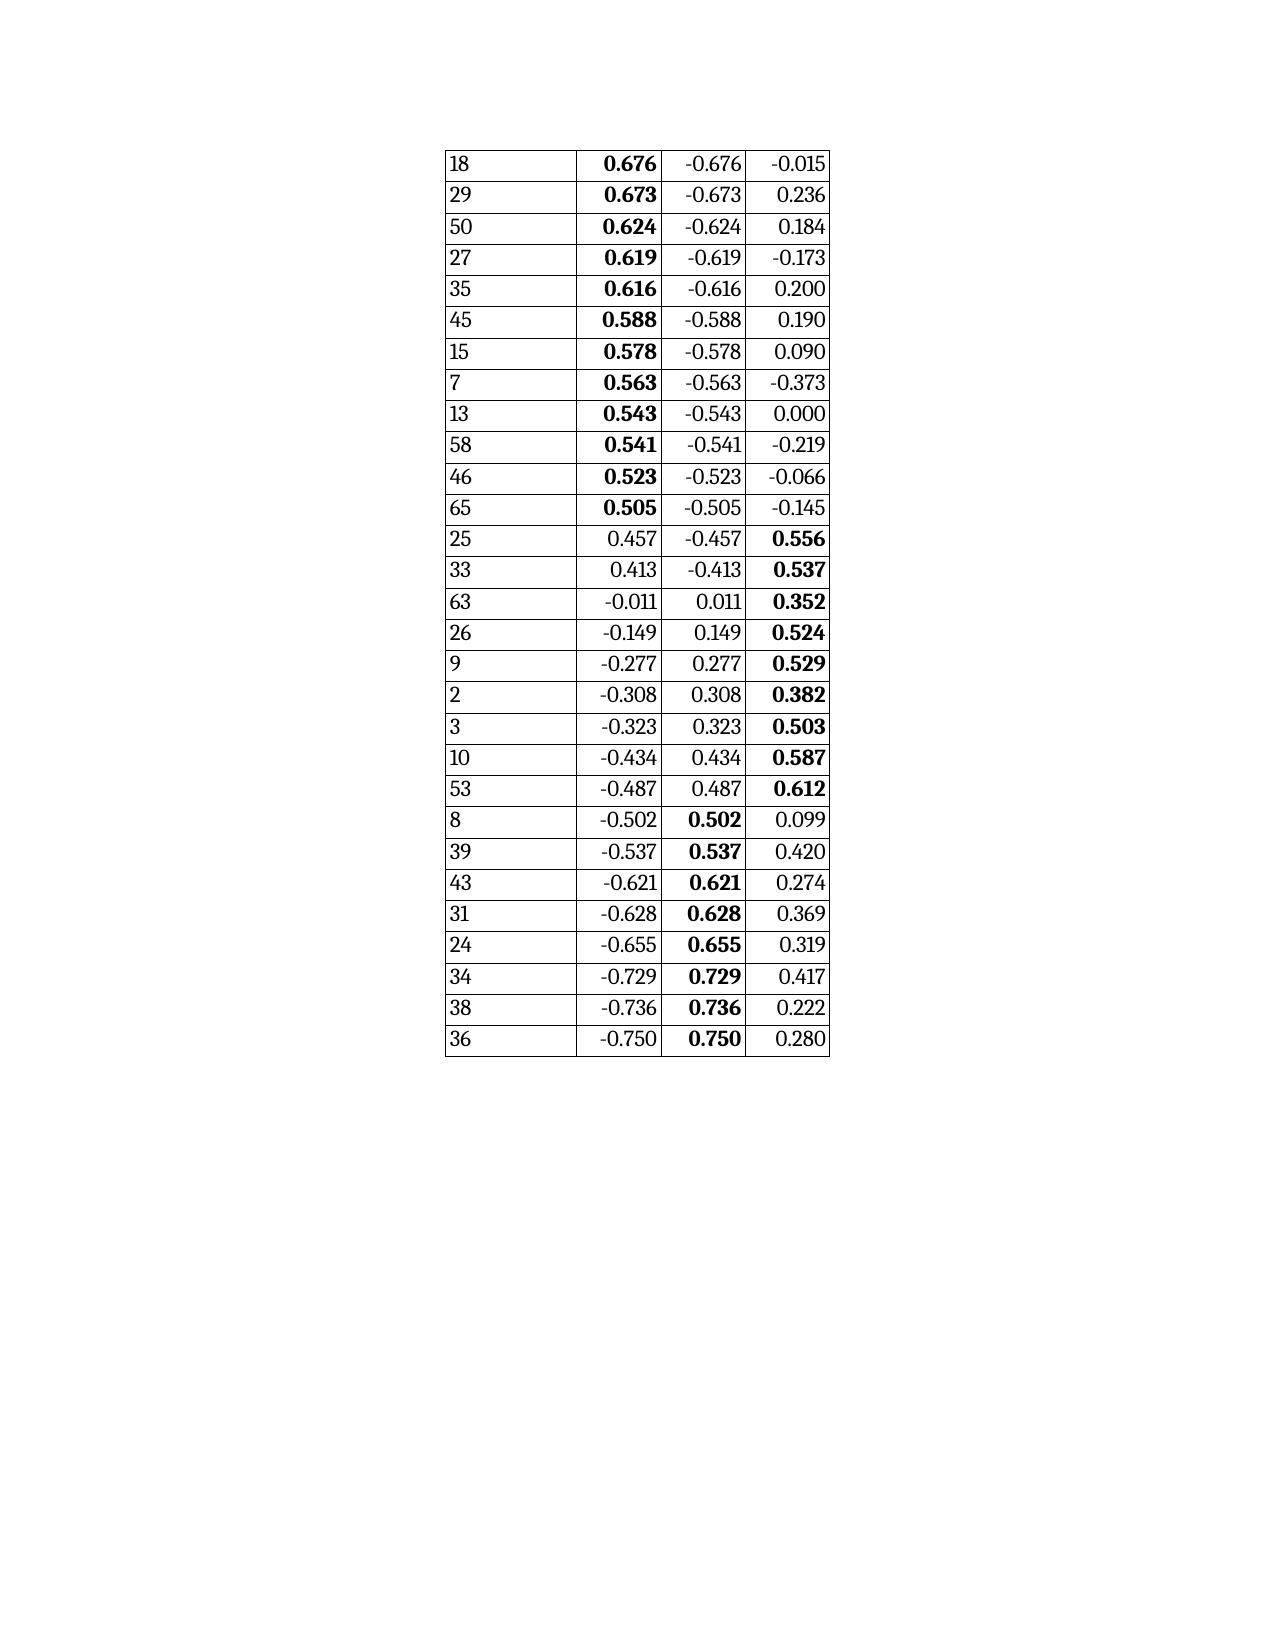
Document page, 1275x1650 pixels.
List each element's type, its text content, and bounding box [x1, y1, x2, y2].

table_cell 0.277 [662, 651, 745, 681]
table_cell 0.578 [577, 339, 661, 369]
table_cell -0.624 [662, 214, 745, 244]
table_cell 0.541 [577, 432, 661, 462]
table_cell 0.588 [577, 307, 661, 337]
table_cell 13 [446, 401, 576, 431]
table_cell 0.537 [746, 557, 829, 587]
table_cell 0.308 [662, 682, 745, 712]
table_cell 0.222 [746, 995, 829, 1025]
table_cell -0.750 [577, 1026, 661, 1056]
table_cell 0.676 [577, 151, 661, 181]
table_cell -0.149 [577, 620, 661, 650]
table_cell -0.457 [662, 526, 745, 556]
table_cell 0.417 [746, 964, 829, 994]
table_cell -0.502 [577, 807, 661, 837]
table_cell -0.173 [746, 245, 829, 275]
table_cell 0.487 [662, 776, 745, 806]
table_cell 31 [446, 901, 576, 931]
table_cell -0.487 [577, 776, 661, 806]
table_cell -0.563 [662, 370, 745, 400]
table_cell -0.308 [577, 682, 661, 712]
table_cell 53 [446, 776, 576, 806]
table_cell 33 [446, 557, 576, 587]
table_cell -0.655 [577, 932, 661, 962]
table_cell 0.274 [746, 870, 829, 900]
table_cell 34 [446, 964, 576, 994]
table_cell -0.523 [662, 464, 745, 494]
table_cell -0.588 [662, 307, 745, 337]
table_cell 0.729 [662, 964, 745, 994]
table_cell -0.145 [746, 495, 829, 525]
table_cell 0.420 [746, 839, 829, 869]
table_cell 0.655 [662, 932, 745, 962]
table_cell 29 [446, 182, 576, 212]
table_cell -0.277 [577, 651, 661, 681]
table_cell 0.382 [746, 682, 829, 712]
table_cell -0.219 [746, 432, 829, 462]
table_cell 24 [446, 932, 576, 962]
table_cell 0.502 [662, 807, 745, 837]
table_cell 0.457 [577, 526, 661, 556]
table_cell -0.015 [746, 151, 829, 181]
table_cell -0.505 [662, 495, 745, 525]
table_cell 0.280 [746, 1026, 829, 1056]
table_cell 9 [446, 651, 576, 681]
table_cell 35 [446, 276, 576, 306]
table_cell 0.621 [662, 870, 745, 900]
table_cell 0.099 [746, 807, 829, 837]
table_cell 26 [446, 620, 576, 650]
table_cell -0.676 [662, 151, 745, 181]
table_cell -0.621 [577, 870, 661, 900]
table_cell 0.503 [746, 714, 829, 744]
table_cell 0.750 [662, 1026, 745, 1056]
table_cell 0.319 [746, 932, 829, 962]
table_cell -0.616 [662, 276, 745, 306]
table_cell 0.352 [746, 589, 829, 619]
table_cell -0.729 [577, 964, 661, 994]
table_cell -0.541 [662, 432, 745, 462]
table_cell 43 [446, 870, 576, 900]
table_cell -0.066 [746, 464, 829, 494]
table_cell 0.563 [577, 370, 661, 400]
table_cell -0.543 [662, 401, 745, 431]
table_cell 0.556 [746, 526, 829, 556]
table_cell 0.587 [746, 745, 829, 775]
table_cell 7 [446, 370, 576, 400]
table_cell 36 [446, 1026, 576, 1056]
table_cell 0.673 [577, 182, 661, 212]
table_cell -0.323 [577, 714, 661, 744]
table_cell 27 [446, 245, 576, 275]
table_cell 0.524 [746, 620, 829, 650]
table_cell 0.011 [662, 589, 745, 619]
table_cell -0.736 [577, 995, 661, 1025]
table_cell -0.413 [662, 557, 745, 587]
table_cell 2 [446, 682, 576, 712]
table_cell 3 [446, 714, 576, 744]
table_cell -0.011 [577, 589, 661, 619]
table_cell 0.184 [746, 214, 829, 244]
table_cell 63 [446, 589, 576, 619]
table_cell 0.505 [577, 495, 661, 525]
table_cell -0.578 [662, 339, 745, 369]
table_cell -0.373 [746, 370, 829, 400]
table_cell 65 [446, 495, 576, 525]
table_cell 46 [446, 464, 576, 494]
table_cell -0.619 [662, 245, 745, 275]
table_cell 0.369 [746, 901, 829, 931]
table_cell 8 [446, 807, 576, 837]
table_cell 0.529 [746, 651, 829, 681]
table_cell 0.619 [577, 245, 661, 275]
table_cell 0.434 [662, 745, 745, 775]
table_cell 0.543 [577, 401, 661, 431]
table_cell 0.628 [662, 901, 745, 931]
table_cell 0.200 [746, 276, 829, 306]
table_cell -0.434 [577, 745, 661, 775]
table_cell 0.149 [662, 620, 745, 650]
table_cell 0.523 [577, 464, 661, 494]
table_cell 0.323 [662, 714, 745, 744]
table_cell 0.736 [662, 995, 745, 1025]
table_cell 18 [446, 151, 576, 181]
table_cell 0.616 [577, 276, 661, 306]
table_cell 0.000 [746, 401, 829, 431]
table_cell 15 [446, 339, 576, 369]
table_cell 58 [446, 432, 576, 462]
table_cell 38 [446, 995, 576, 1025]
table_cell 25 [446, 526, 576, 556]
table_cell 0.413 [577, 557, 661, 587]
table_cell 50 [446, 214, 576, 244]
table_cell 39 [446, 839, 576, 869]
table_cell 0.612 [746, 776, 829, 806]
table_cell 0.236 [746, 182, 829, 212]
table_cell 0.537 [662, 839, 745, 869]
table_cell 10 [446, 745, 576, 775]
table_cell -0.537 [577, 839, 661, 869]
table_cell 0.190 [746, 307, 829, 337]
table_cell 0.090 [746, 339, 829, 369]
table_cell 45 [446, 307, 576, 337]
table_cell -0.673 [662, 182, 745, 212]
table_cell -0.628 [577, 901, 661, 931]
table_cell 0.624 [577, 214, 661, 244]
